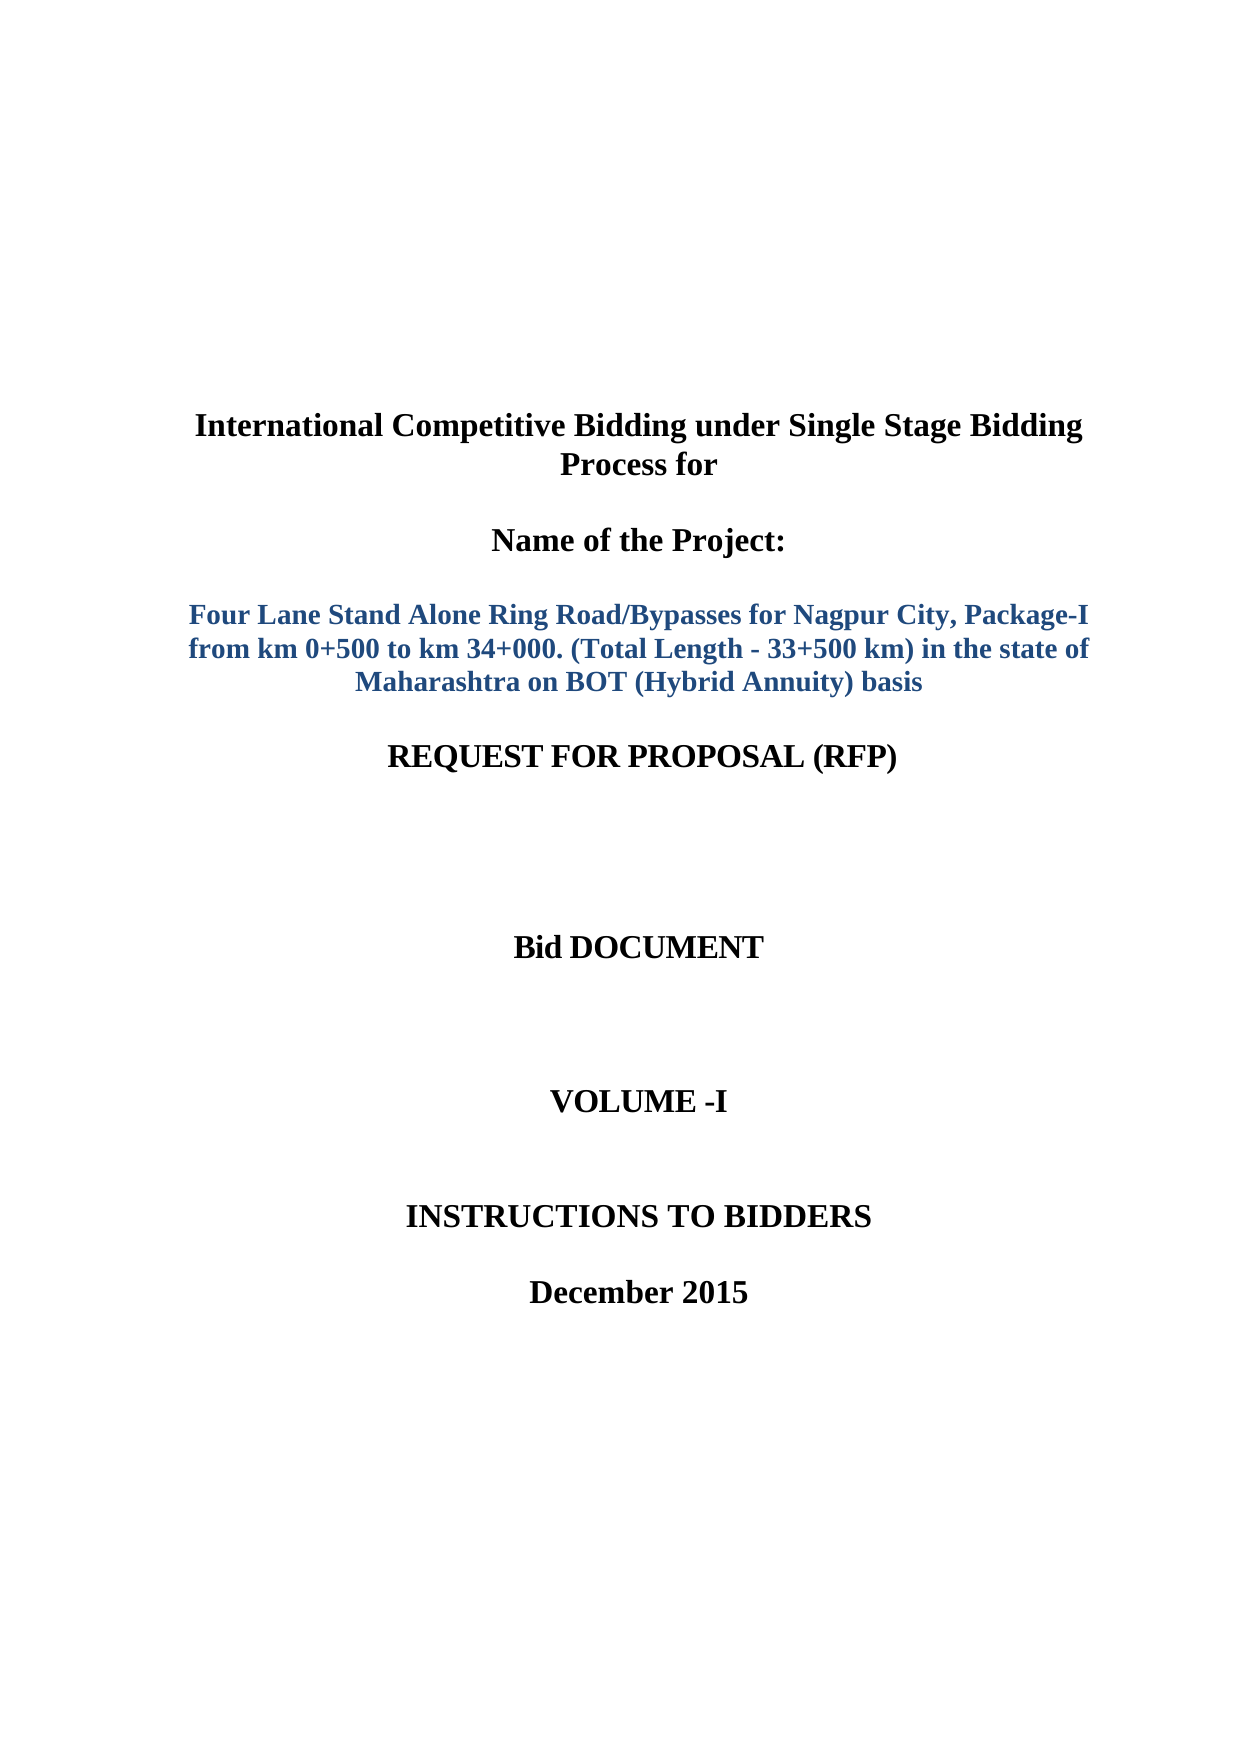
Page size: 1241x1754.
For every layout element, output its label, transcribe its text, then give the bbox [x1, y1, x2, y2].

text December 2015 [187, 1273, 1090, 1311]
text International Competitive Bidding under Single Stage Bidding Process for [187, 406, 1090, 482]
text Name of the Project: [187, 521, 1090, 559]
text Four Lane Stand Alone Ring Road/Bypasses for Nagpur City, Package-I from km 0+500 to km 34+000. (Total Length - 33+500 km) in the state of Maharashtra on BOT (Hybrid Annuity) basis [187, 597, 1090, 698]
text REQUEST FOR PROPO(RFP) [187, 736, 1090, 774]
text INSTRUCTIONS TO BIDDERS [187, 1196, 1090, 1234]
text VOLUME -I [187, 1081, 1090, 1119]
text Bid DOCUMENT [187, 928, 1090, 966]
